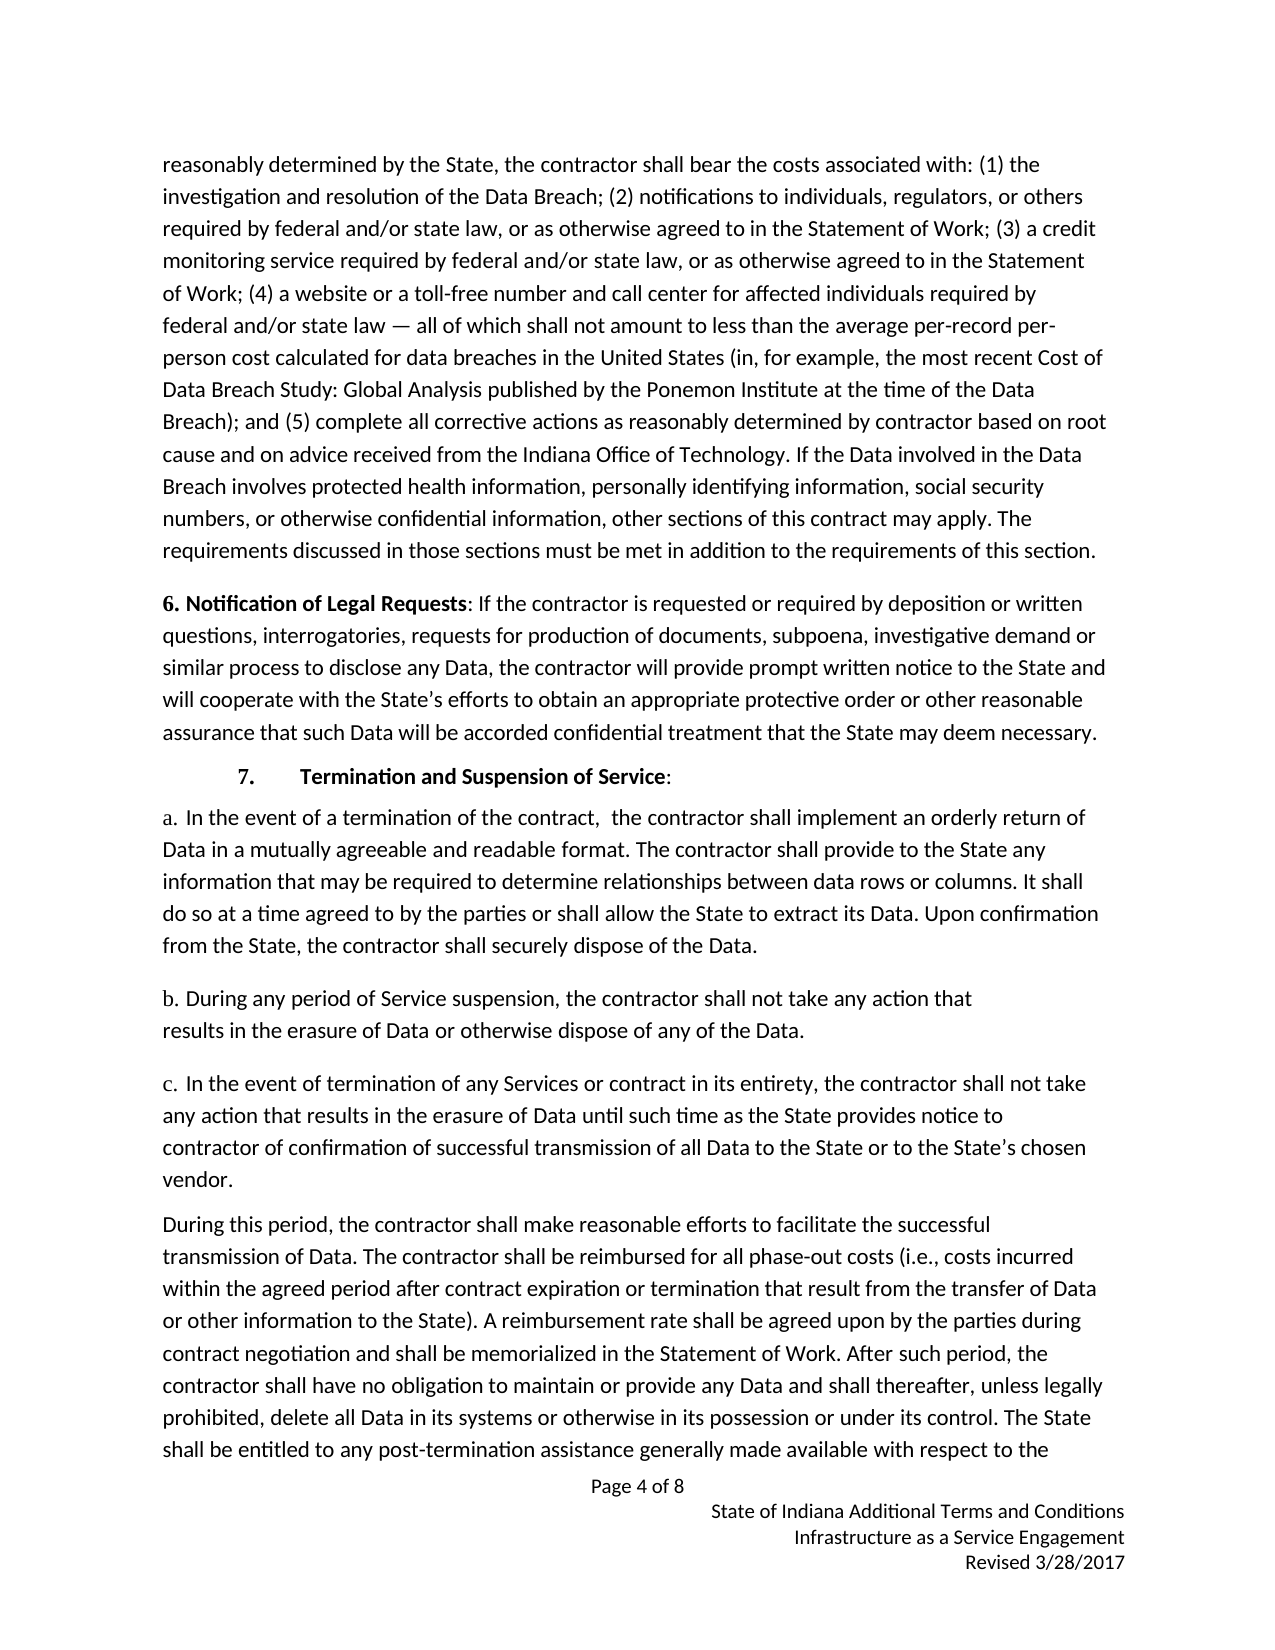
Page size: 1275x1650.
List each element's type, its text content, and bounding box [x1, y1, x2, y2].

list During any period of Service suspension, the contractor shall not take any action that results in the erasure of Data or otherwise dispose of any of the Data. [162, 984, 1012, 1044]
list Notification of Legal Requests: If the contractor is requested or required by deposition or written questions, interrogatories, requests for production of documents, subpoena, investigative demand or similar process to disclose any Data, the contractor will provide prompt written notice to the State and will cooperate with the State’s efforts to obtain an appropriate protective order or other reasonable assurance that such Data will be accorded confidential treatment that the State may deem necessary. [162, 589, 1106, 746]
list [162, 150, 1106, 564]
subtitle Termination and Suspension of Service: [237, 762, 1125, 790]
list In the event of a termination of the contract, the contractor shall implement an orderly return of Data in a mutually agreeable and readable format. The contractor shall provide to the State any information that may be required to determine relationships between data rows or columns. It shall do so at a time agreed to by the parties or shall allow the State to extract its Data. Upon confirmation from the State, the contractor shall securely dispose of the Data. [162, 803, 1106, 960]
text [162, 1210, 1109, 1463]
list In the event of termination of any Services or contract in its entirety, the contractor shall not take any action that results in the erasure of Data until such time as the State provides notice to contractor of confirmation of successful transmission of all Data to the State or to the State’s chosen vendor. [162, 1069, 1091, 1193]
